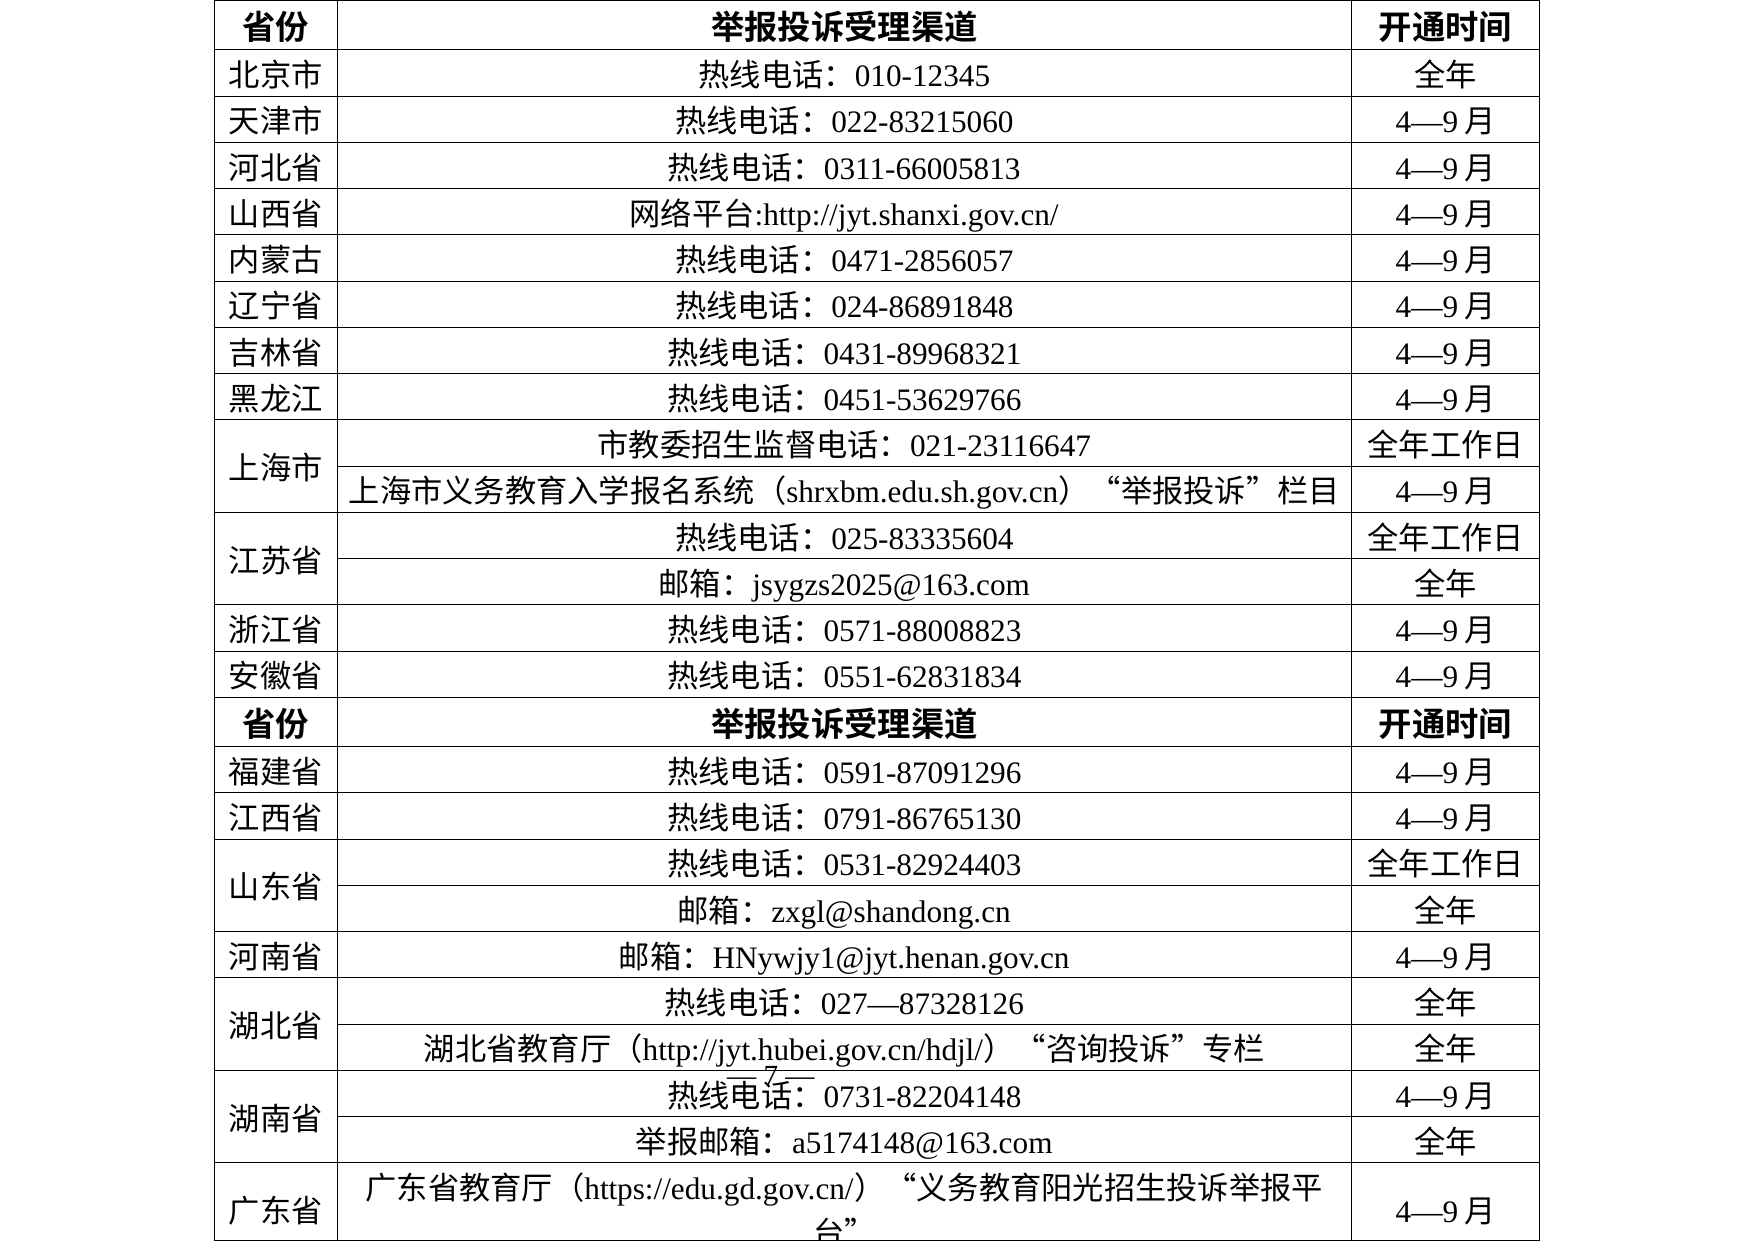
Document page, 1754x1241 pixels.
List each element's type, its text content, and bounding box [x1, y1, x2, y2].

table_cell 4—9月 [1352, 467, 1539, 512]
table_cell 全年工作日 [1352, 840, 1539, 885]
table_cell 热线电话：024-86891848 [338, 282, 1351, 327]
table_cell 举报投诉受理渠道 [338, 698, 1351, 746]
table_cell 热线电话：010-12345 [338, 50, 1351, 96]
table_cell 热线电话：0311-66005813 [338, 143, 1351, 188]
table_cell 福建省 [215, 747, 337, 792]
table_cell 邮箱：jsygzs2025@163.com [338, 559, 1351, 604]
table_cell 山西省 [215, 189, 337, 234]
table_cell 4—9月 [1352, 143, 1539, 188]
table_cell 江苏省 [215, 513, 337, 604]
table_cell 4—9月 [1352, 374, 1539, 419]
table_cell 4—9月 [1352, 747, 1539, 792]
table_cell 热线电话：0571-88008823 [338, 605, 1351, 651]
table_cell 4—9月 [1352, 328, 1539, 373]
table_cell 网络平台:http://jyt.shanxi.gov.cn/ [338, 189, 1351, 234]
table_cell 4—9月 [1352, 932, 1539, 977]
table_header 开通时间 [1352, 1, 1539, 49]
table_cell 河北省 [215, 143, 337, 188]
table_cell 广东省教育厅（https://edu.gd.gov.cn/）“义务教育阳光招生投诉举报平台” [338, 1163, 1351, 1240]
table_cell 全年 [1352, 559, 1539, 604]
table_cell 热线电话：0431-89968321 [338, 328, 1351, 373]
table_cell 热线电话：0551-62831834 [338, 652, 1351, 697]
table_cell 河南省 [215, 932, 337, 977]
table_cell 举报邮箱：a5174148@163.com [338, 1117, 1351, 1162]
table_cell 江西省 [215, 793, 337, 838]
table_cell 热线电话：0591-87091296 [338, 747, 1351, 792]
table_cell 天津市 [215, 97, 337, 142]
table_cell 湖南省 [215, 1071, 337, 1162]
table_cell 4—9月 [1352, 97, 1539, 142]
table_cell 全年工作日 [1352, 513, 1539, 558]
table_cell 全年 [1352, 886, 1539, 931]
table_cell 全年 [1352, 1117, 1539, 1162]
table_cell 热线电话：0451-53629766 [338, 374, 1351, 419]
table_cell 全年 [1352, 1025, 1539, 1070]
table_cell 热线电话：0471-2856057 [338, 235, 1351, 281]
table_cell 4—9月 [1352, 1163, 1539, 1240]
table_cell 浙江省 [215, 605, 337, 651]
table_cell 热线电话：025-83335604 [338, 513, 1351, 558]
table_cell 热线电话：022-83215060 [338, 97, 1351, 142]
table_cell 热线电话：0731-82204148 [338, 1071, 1351, 1116]
table_cell 邮箱：zxgl@shandong.cn [338, 886, 1351, 931]
table_cell 吉林省 [215, 328, 337, 373]
table_cell 4—9月 [1352, 605, 1539, 651]
table_cell 4—9月 [1352, 235, 1539, 281]
table_header 省份 [215, 1, 337, 49]
table_cell 4—9月 [1352, 1071, 1539, 1116]
table_cell 4—9月 [1352, 652, 1539, 697]
table_cell 山东省 [215, 840, 337, 931]
table_cell 4—9月 [1352, 189, 1539, 234]
table_cell 湖北省教育厅（http://jyt.hubei.gov.cn/hdjl/）“咨询投诉”专栏 [338, 1025, 1351, 1070]
table_cell 全年 [1352, 978, 1539, 1023]
table_cell 上海市义务教育入学报名系统（shrxbm.edu.sh.gov.cn）“举报投诉”栏目 [338, 467, 1351, 512]
table_cell 安徽省 [215, 652, 337, 697]
table_cell 广东省 [215, 1163, 337, 1240]
table_cell 全年工作日 [1352, 420, 1539, 466]
table_cell 内蒙古 [215, 235, 337, 281]
table_cell 市教委招生监督电话：021-23116647 [338, 420, 1351, 466]
table_cell 4—9月 [1352, 282, 1539, 327]
table_header 举报投诉受理渠道 [338, 1, 1351, 49]
table_cell 全年 [1352, 50, 1539, 96]
table_cell 热线电话：0791-86765130 [338, 793, 1351, 838]
table_cell 辽宁省 [215, 282, 337, 327]
table_cell 邮箱：HNywjy1@jyt.henan.gov.cn [338, 932, 1351, 977]
table_cell 北京市 [215, 50, 337, 96]
table_cell 湖北省 [215, 978, 337, 1070]
table_cell 4—9月 [1352, 793, 1539, 838]
table_cell 黑龙江 [215, 374, 337, 419]
table_cell 开通时间 [1352, 698, 1539, 746]
table_cell 热线电话：027—87328126 [338, 978, 1351, 1023]
table_cell 省份 [215, 698, 337, 746]
table_cell 上海市 [215, 420, 337, 512]
table_cell 热线电话：0531-82924403 [338, 840, 1351, 885]
